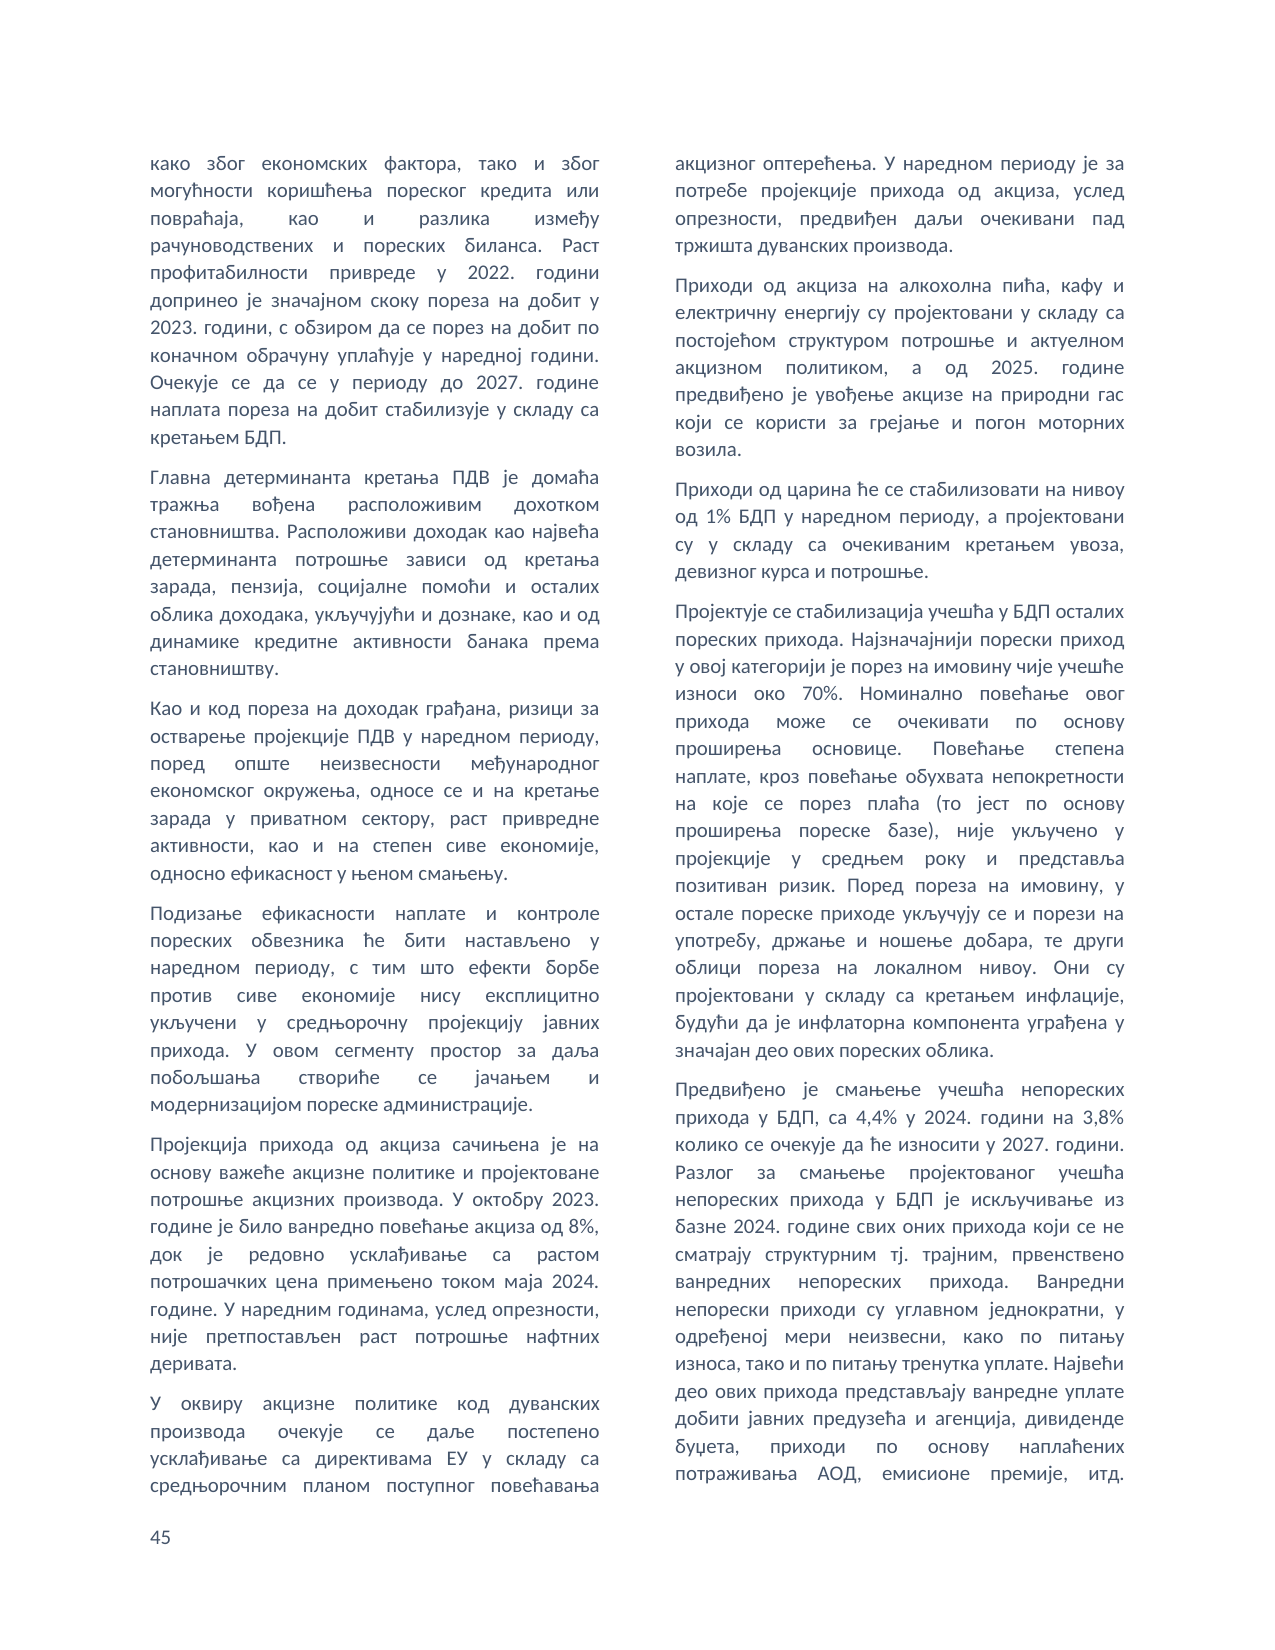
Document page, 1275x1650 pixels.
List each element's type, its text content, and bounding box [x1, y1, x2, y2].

text Главна детерминанта кретања ПДВ је домаћа тражња вођена расположивим дохотком становништва. Расположиви доходак као највећа детерминанта потрошње зависи од кретања зарада, пензија, социјалне помоћи и осталих облика доходака, укључујући и дознаке, као и од динамике кредитне активности банака према становништву. [150, 464, 600, 681]
text Као и код пореза на доходак грађана, ризици за остварење пројекције ПДВ у наредном периоду, поред опште неизвесности међународног економског окружења, односе се и на кретање зарада у приватном сектору, раст привредне активности, као и на степен сиве економије, односно ефикасност у њеном смањењу. [150, 696, 600, 885]
text У оквиру акцизне политике код дуванских производа очекује се даље постепено усклађивање са директивама ЕУ у складу са средњорочним планом поступног повећавања акцизног оптерећења. У наредном периоду је за потребе пројекције прихода од акциза, услед опрезности, предвиђен даљи очекивани пад тржишта дуванских производа. [675, 150, 1125, 258]
text Подизање ефикасности наплате и контроле пореских обвезника ће бити настављено у наредном периоду, с тим што ефекти борбе против сиве економије нису експлицитно укључени у средњорочну пројекцију јавних прихода. У овом сегменту простор за даља побољшања створиће се јачањем и модернизацијом пореске администрације. [150, 900, 600, 1117]
text Пројекција прихода од акциза сачињена је на основу важеће акцизне политике и пројектоване потрошње акцизних производа. У октобру 2023. године је било ванредно повећање акциза од 8%, док је редовно усклађивање са растом потрошачких цена примењено током маја 2024. године. У наредним годинама, услед опрезности, није претпостављен раст потрошње нафтних деривата. [150, 1131, 600, 1376]
text Пројектује се стабилизација учешћа у БДП осталих пореских прихода. Најзначајнији порески приход у овој категорији је порез на имовину чије учешће износи око 70%. Номинално повећање овог прихода може се очекивати по основу проширења основице. Повећање степена наплате, кроз повећање обухвата непокретности на које се порез плаћа (то јест по основу проширења пореске базе), није укључено у пројекције у средњем року и представља позитиван ризик. Поред пореза на имовину, у остале пореске приходе укључују се и порези на употребу, држање и ношење добара, те други облици пореза на локалном нивоу. Они су пројектовани у складу са кретањем инфлације, будући да је инфлаторна компонента уграђена у значајан део ових пореских облика. [675, 598, 1125, 1062]
text У оквиру акцизне политике код дуванских производа очекује се даље постепено усклађивање са директивама ЕУ у складу са средњорочним планом поступног повећавања акцизног оптерећења. У наредном периоду је за потребе пројекције прихода од акциза, услед опрезности, предвиђен даљи очекивани пад тржишта дуванских производа. [150, 1391, 600, 1498]
text Приходи од акциза на алкохолна пића, кафу и електричну енергију су пројектовани у складу са постојећом структуром потрошње и актуелном акцизном политиком, а од 2025. године предвиђено је увођење акцизе на природни гас који се користи за грејање и погон моторних возила. [675, 272, 1125, 462]
text Приходи од царина ће се стабилизовати на нивоу од 1% БДП у наредном периоду, а пројектовани су у складу са очекиваним кретањем увоза, девизног курса и потрошње. [675, 476, 1125, 584]
